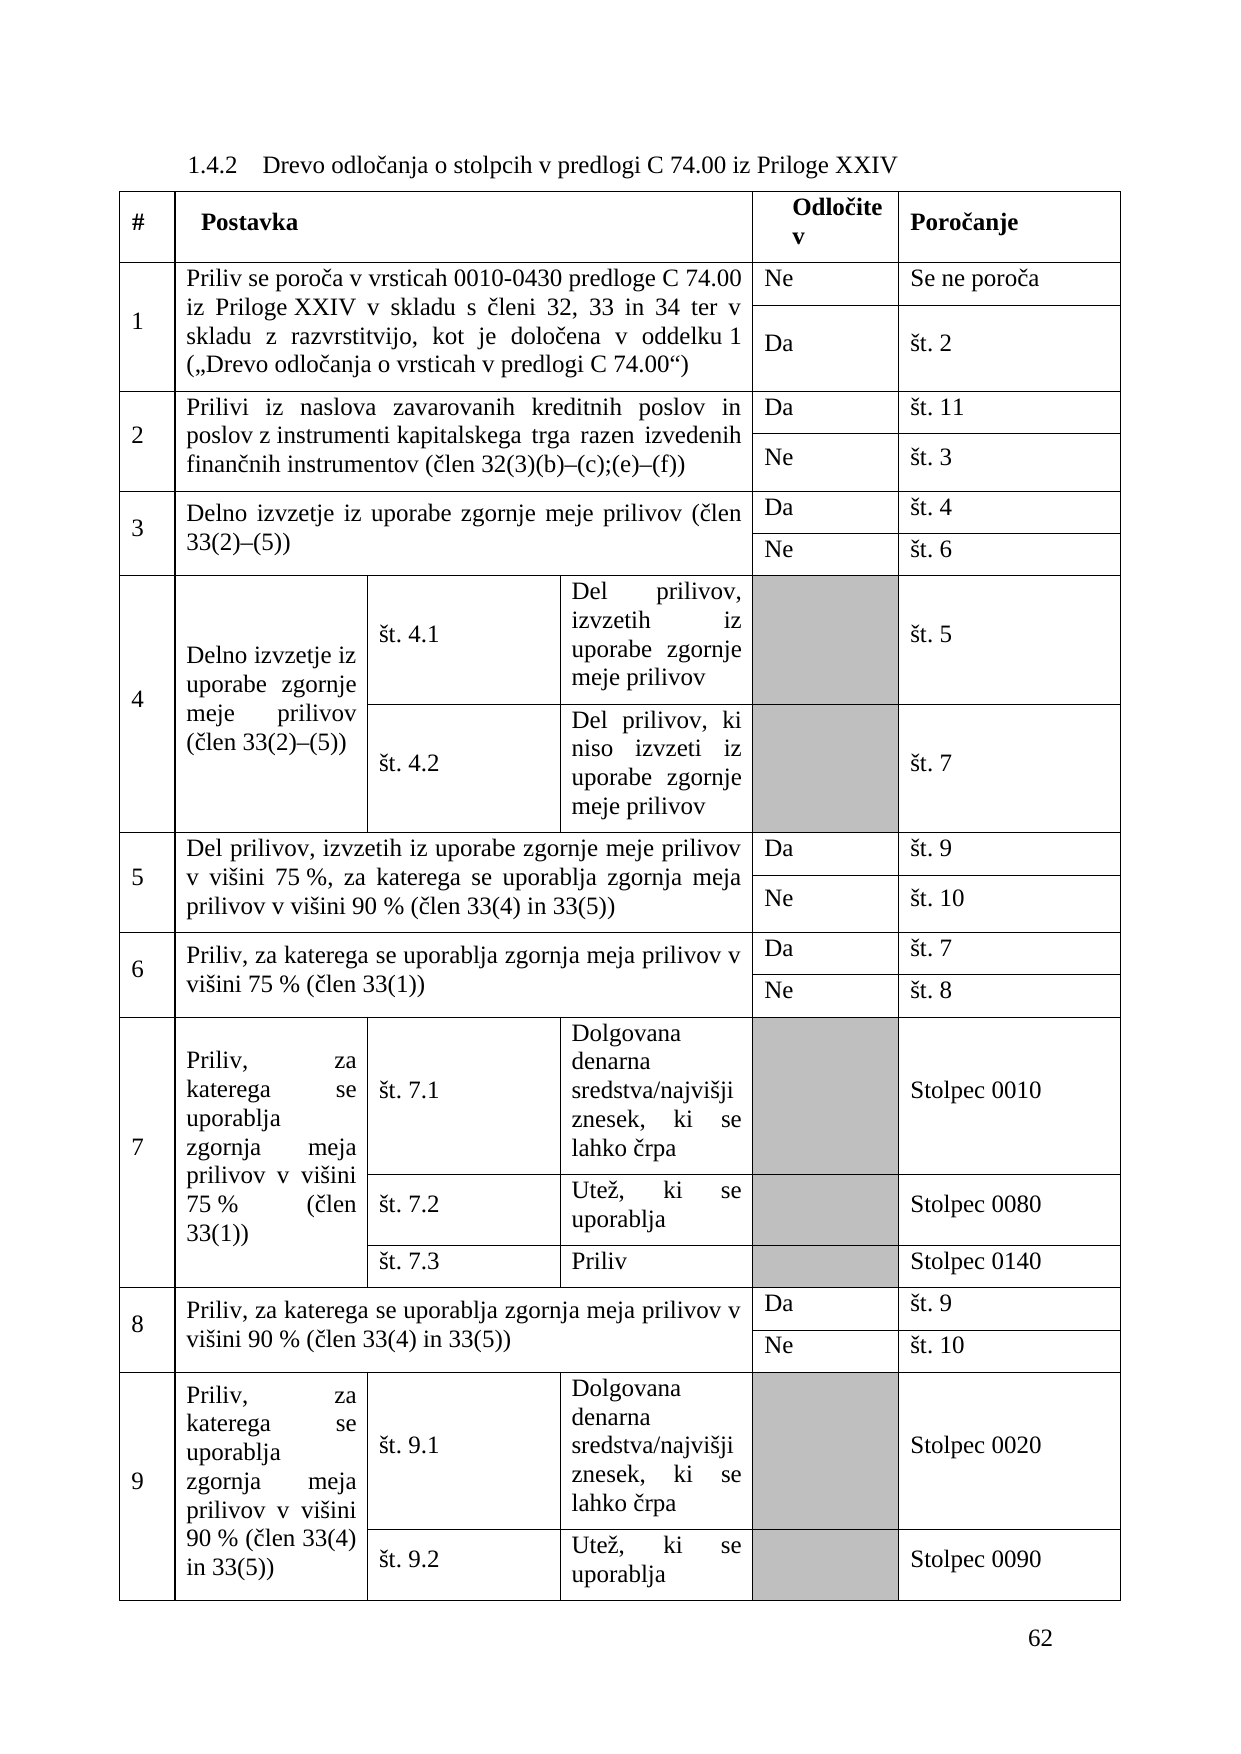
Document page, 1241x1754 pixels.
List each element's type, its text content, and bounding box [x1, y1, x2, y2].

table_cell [561, 1373, 752, 1529]
table_cell 1 [120, 263, 174, 391]
table_cell Ne [753, 1331, 898, 1372]
table_cell Delno izvzetje iz uporabe zgornje meje prilivov (člen 33(2)–(5)) [176, 576, 367, 832]
table_cell Ne [753, 534, 898, 575]
table_cell 3 [120, 492, 174, 575]
table_cell št. 7.2 [368, 1175, 560, 1245]
table_cell Da [753, 306, 898, 391]
table_cell št. 10 [899, 876, 1120, 932]
table_cell Stolpec 0010 [899, 1018, 1120, 1174]
table_cell Priliv, za katerega se uporablja zgornja meja prilivov v višini 75 % (člen 33(1)) [176, 933, 752, 1017]
table_cell [753, 705, 898, 832]
table_cell [753, 1246, 898, 1287]
table_cell Stolpec 0090 [899, 1530, 1120, 1600]
table_cell [753, 576, 898, 704]
table_cell št. 4.1 [368, 576, 560, 704]
table_cell Priliv se poroča v vrsticah 0010-0430 predloge C 74.00 iz Priloge XXIV v skladu s členi 32, 33 in 34 ter v skladu z razvrstitvijo, kot je določena v oddelku 1 („Drevo odločanja o vrsticah v predlogi C 74.00“) [176, 263, 752, 391]
table_cell št. 5 [899, 576, 1120, 704]
table_cell 8 [120, 1288, 174, 1372]
table_cell Del prilivov, izvzetih iz uporabe zgornje meje prilivov v višini 75 %, za katerega se uporablja zgornja meja prilivov v višini 90 % (člen 33(4) in 33(5)) [176, 833, 752, 932]
table_header Poročanje [899, 192, 1120, 262]
table_cell št. 9 [899, 1288, 1120, 1329]
table_cell št. 6 [899, 534, 1120, 575]
table_cell št. 7 [899, 705, 1120, 832]
table_header Postavka [176, 192, 752, 262]
table_cell Dolgovana denarna sredstva/najvišji znesek, ki se lahko črpa [561, 1018, 752, 1174]
table_cell Priliv, za katerega se uporablja zgornja meja prilivov v višini 90 % (člen 33(4) in 33(5)) [176, 1373, 367, 1600]
table_cell Priliv, za katerega se uporablja zgornja meja prilivov v višini 90 % (člen 33(4) in 33(5)) [176, 1288, 752, 1372]
table_cell Ne [753, 434, 898, 491]
table_cell Da [753, 833, 898, 874]
table_cell št. 9.1 [368, 1373, 560, 1529]
table_cell št. 7 [899, 933, 1120, 974]
table_cell 2 [120, 392, 174, 491]
table_cell 7 [120, 1018, 174, 1287]
table_cell [753, 1018, 898, 1174]
table_cell št. 2 [899, 306, 1120, 391]
table_cell Prilivi iz naslova zavarovanih kreditnih poslov in poslov z instrumenti kapitalskega trga razen izvedenih finančnih instrumentov (člen 32(3)(b)–(c);(e)–(f)) [176, 392, 752, 491]
table_cell št. 11 [899, 392, 1120, 433]
table_cell Da [753, 933, 898, 974]
table_cell [753, 1175, 898, 1245]
table_cell Se ne poroča [899, 263, 1120, 304]
table_cell Da [753, 492, 898, 533]
table_cell Da [753, 392, 898, 433]
table_cell št. 9.2 [368, 1530, 560, 1600]
table_cell Stolpec 0020 [899, 1373, 1120, 1529]
table_cell št. 10 [899, 1331, 1120, 1372]
table_cell Utež, ki se uporablja [561, 1530, 752, 1600]
table_cell št. 8 [899, 975, 1120, 1017]
table_cell Stolpec 0140 [899, 1246, 1120, 1287]
table_header Odločitev [753, 192, 898, 262]
table_cell Utež, ki se uporablja [561, 1175, 752, 1245]
table_cell št. 7.3 [368, 1246, 560, 1287]
table_cell Priliv, za katerega se uporablja zgornja meja prilivov v višini 75 % (člen 33(1)) [176, 1018, 367, 1287]
table_cell [753, 1373, 898, 1529]
table_cell 6 [120, 933, 174, 1017]
table_cell št. 7.1 [368, 1018, 560, 1174]
table_cell 9 [120, 1373, 174, 1600]
table_cell 4 [120, 576, 174, 832]
table_cell št. 4 [899, 492, 1120, 533]
table_cell Da [753, 1288, 898, 1329]
table_cell Del prilivov, ki niso izvzeti iz uporabe zgornje meje prilivov [561, 705, 752, 832]
table_cell št. 9 [899, 833, 1120, 874]
table_cell [753, 1530, 898, 1600]
table_cell št. 3 [899, 434, 1120, 491]
table_cell Stolpec 0080 [899, 1175, 1120, 1245]
table_cell Ne [753, 876, 898, 932]
table_cell 5 [120, 833, 174, 932]
table_cell Priliv [561, 1246, 752, 1287]
table_cell Delno izvzetje iz uporabe zgornje meje prilivov (člen 33(2)–(5)) [176, 492, 752, 575]
table_cell št. 4.2 [368, 705, 560, 832]
table_cell Ne [753, 263, 898, 304]
table_header # [120, 192, 174, 262]
table_cell Ne [753, 975, 898, 1017]
table_cell Del prilivov, izvzetih iz uporabe zgornje meje prilivov [561, 576, 752, 704]
text 1.4.2 Drevo odločanja o stolpcih v predlogi C 74.00 iz Priloge XXIV [187, 150, 1053, 179]
